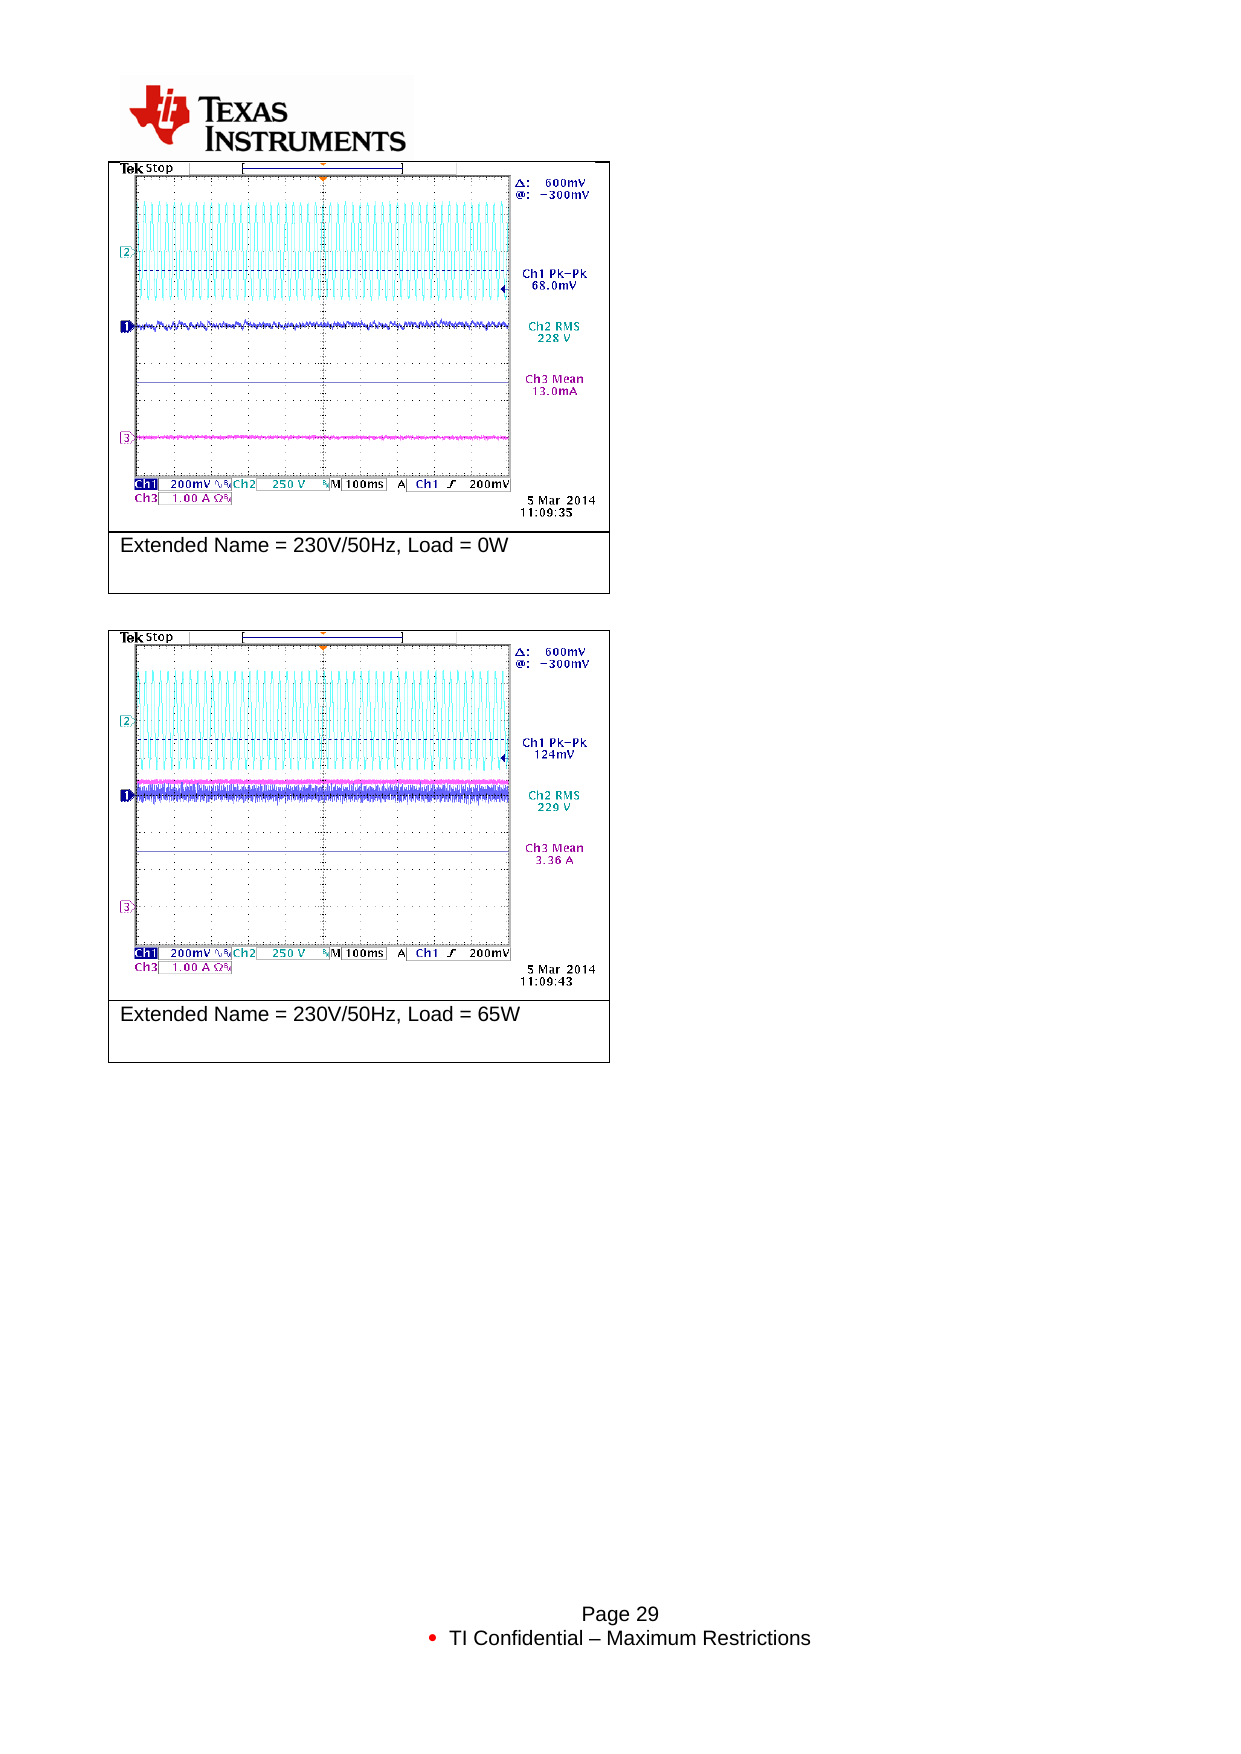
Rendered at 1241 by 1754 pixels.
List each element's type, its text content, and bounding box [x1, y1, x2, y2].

table_header [109, 163, 609, 531]
table_header [109, 631, 609, 1000]
picture [120, 75, 414, 161]
picture [120, 162, 596, 519]
picture [120, 631, 596, 988]
table_cell Extended Name = 230V/50Hz, Load = 65W [109, 1001, 609, 1062]
table_cell Extended Name = 230V/50Hz, Load = 0W [109, 533, 609, 593]
